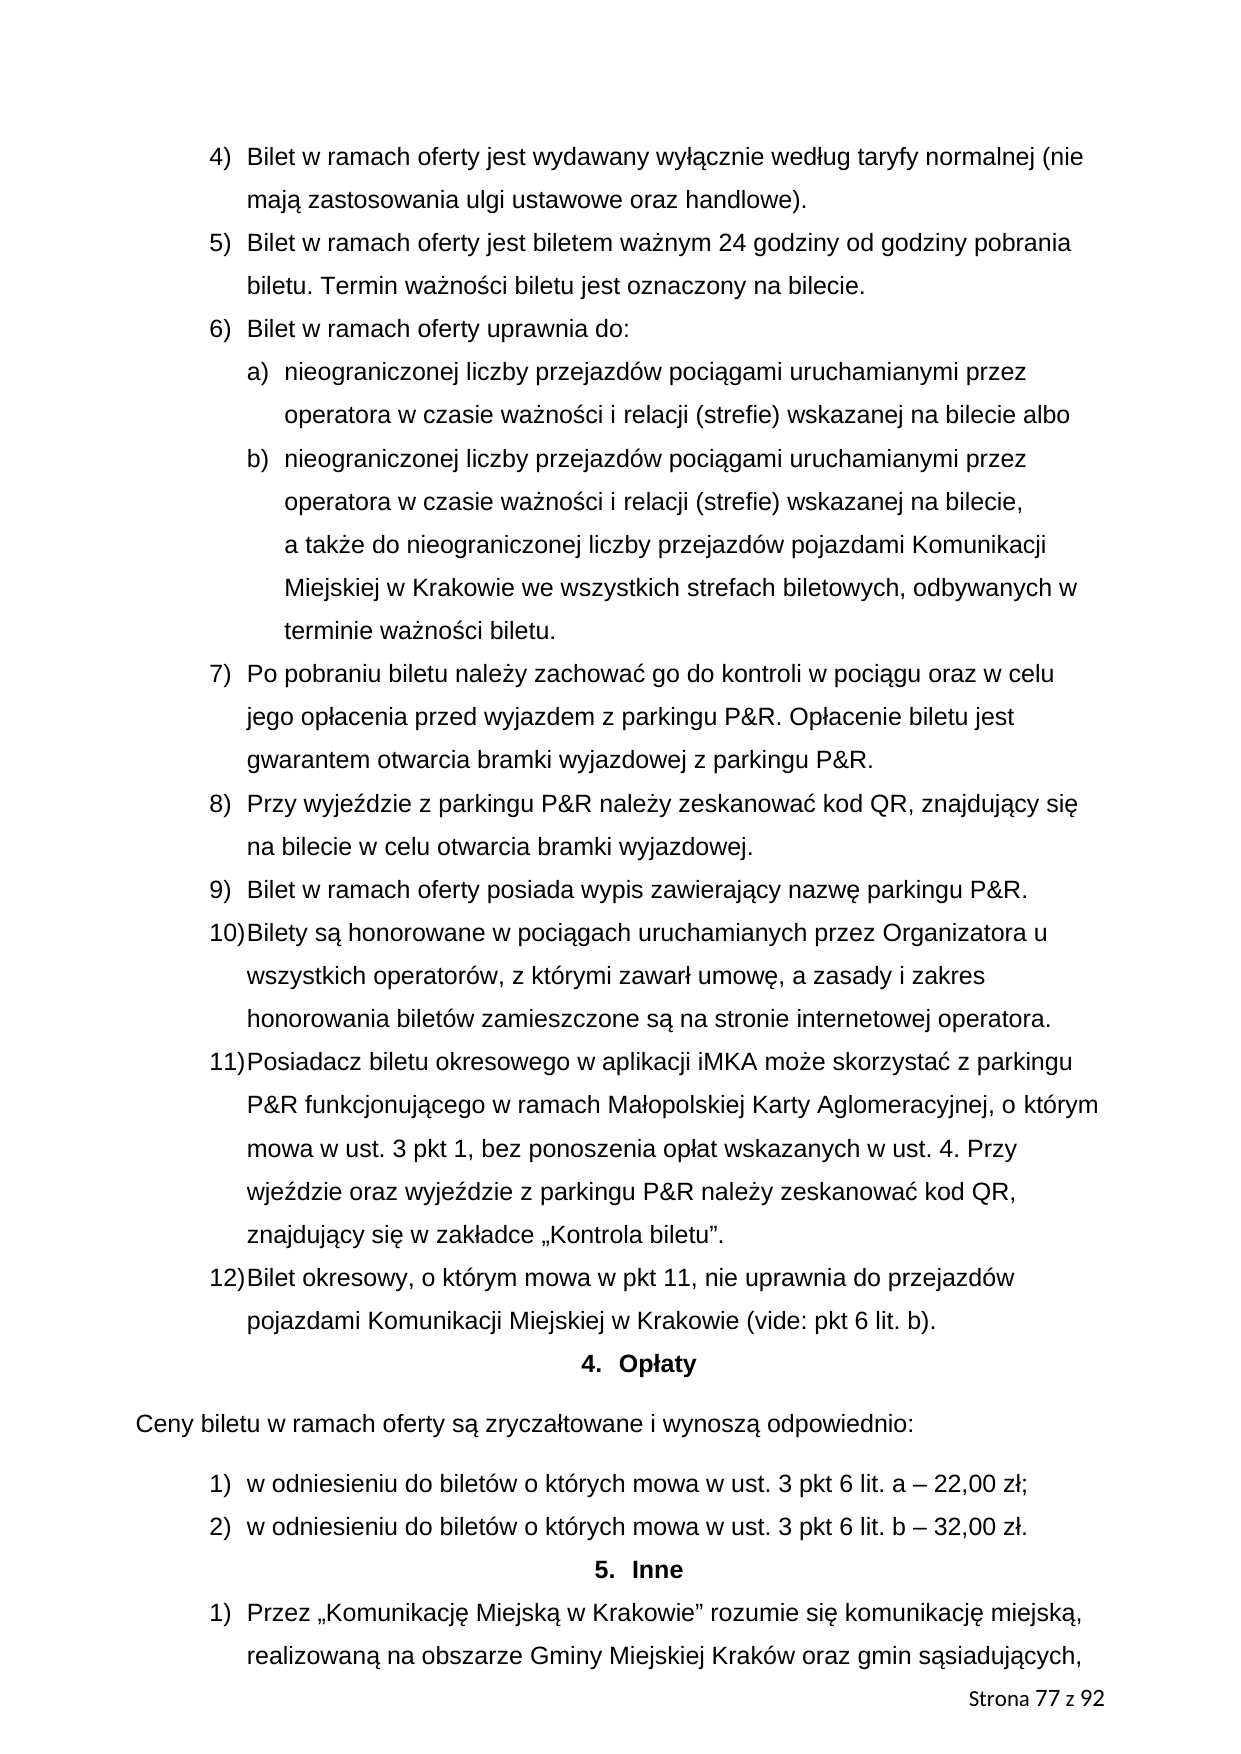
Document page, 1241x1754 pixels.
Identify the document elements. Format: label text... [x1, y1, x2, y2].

list Po pobraniu biletu należy zachować go do kontroli w pociągu oraz w celu jego opłacenia przed wyjazdem z parkingu P&R. Opłacenie biletu jest gwarantem otwarcia bramki wyjazdowej z parkingu P&R. [209, 659, 1105, 774]
list Bilet w ramach oferty jest wydawany wyłącznie według taryfy normalnej (nie mają zastosowania ulgi ustawowe oraz handlowe). [209, 142, 1105, 213]
list w odniesieniu do biletów o których mowa w ust. 3 pkt 6 lit. a – 22,00 zł; [209, 1469, 1105, 1497]
list Posiadacz biletu okresowego w aplikacji iMKA może skorzystać z parkingu P&R funkcjonującego w ramach Małopolskiej Karty Aglomeracyjnej, o którym mowa w ust. 3 pkt 1, bez ponoszenia opłat wskazanych w ust. 4. Przy wjeździe oraz wyjeździe z parkingu P&R należy zeskanować kod QR, znajdujący się w zakładce „Kontrola biletu”. [209, 1047, 1105, 1248]
list Opłaty [173, 1349, 1105, 1378]
list Bilety są honorowane w pociągach uruchamianych przez Organizatora u wszystkich operatorów, z którymi zawarł umowę, a zasady i zakres honorowania biletów zamieszczone są na stronie internetowej operatora. [209, 918, 1105, 1033]
list Przy wyjeździe z parkingu P&R należy zeskanować kod QR, znajdujący się na bilecie w celu otwarcia bramki wyjazdowej. [209, 788, 1105, 860]
list nieograniczonej liczby przejazdów pociągami uruchamianymi przez operatora w czasie ważności i relacji (strefie) wskazanej na bilecie, a także do nieograniczonej liczby przejazdów pojazdami Komunikacji Miejskiej w Krakowie we wszystkich strefach biletowych, odbywanych w terminie ważności biletu. [247, 443, 1105, 645]
list Bilet w ramach oferty jest biletem ważnym 24 godziny od godziny pobrania biletu. Termin ważności biletu jest oznaczony na bilecie. [209, 228, 1105, 300]
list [209, 1598, 1105, 1670]
list nieograniczonej liczby przejazdów pociągami uruchamianymi przez operatora w czasie ważności i relacji (strefie) wskazanej na bilecie albo [247, 357, 1105, 429]
list Bilet w ramach oferty uprawnia do: [209, 314, 1105, 343]
text Ceny biletu w ramach oferty są zryczałtowane i wynoszą odpowiednio: [135, 1409, 1105, 1438]
list Bilet okresowy, o którym mowa w pkt 11, nie uprawnia do przejazdów pojazdami Komunikacji Miejskiej w Krakowie (vide: pkt 6 lit. b). [209, 1263, 1105, 1335]
list w odniesieniu do biletów o których mowa w ust. 3 pkt 6 lit. b – 32,00 zł. [209, 1512, 1105, 1541]
list Inne [173, 1555, 1105, 1584]
list Bilet w ramach oferty posiada wypis zawierający nazwę parkingu P&R. [209, 875, 1105, 903]
